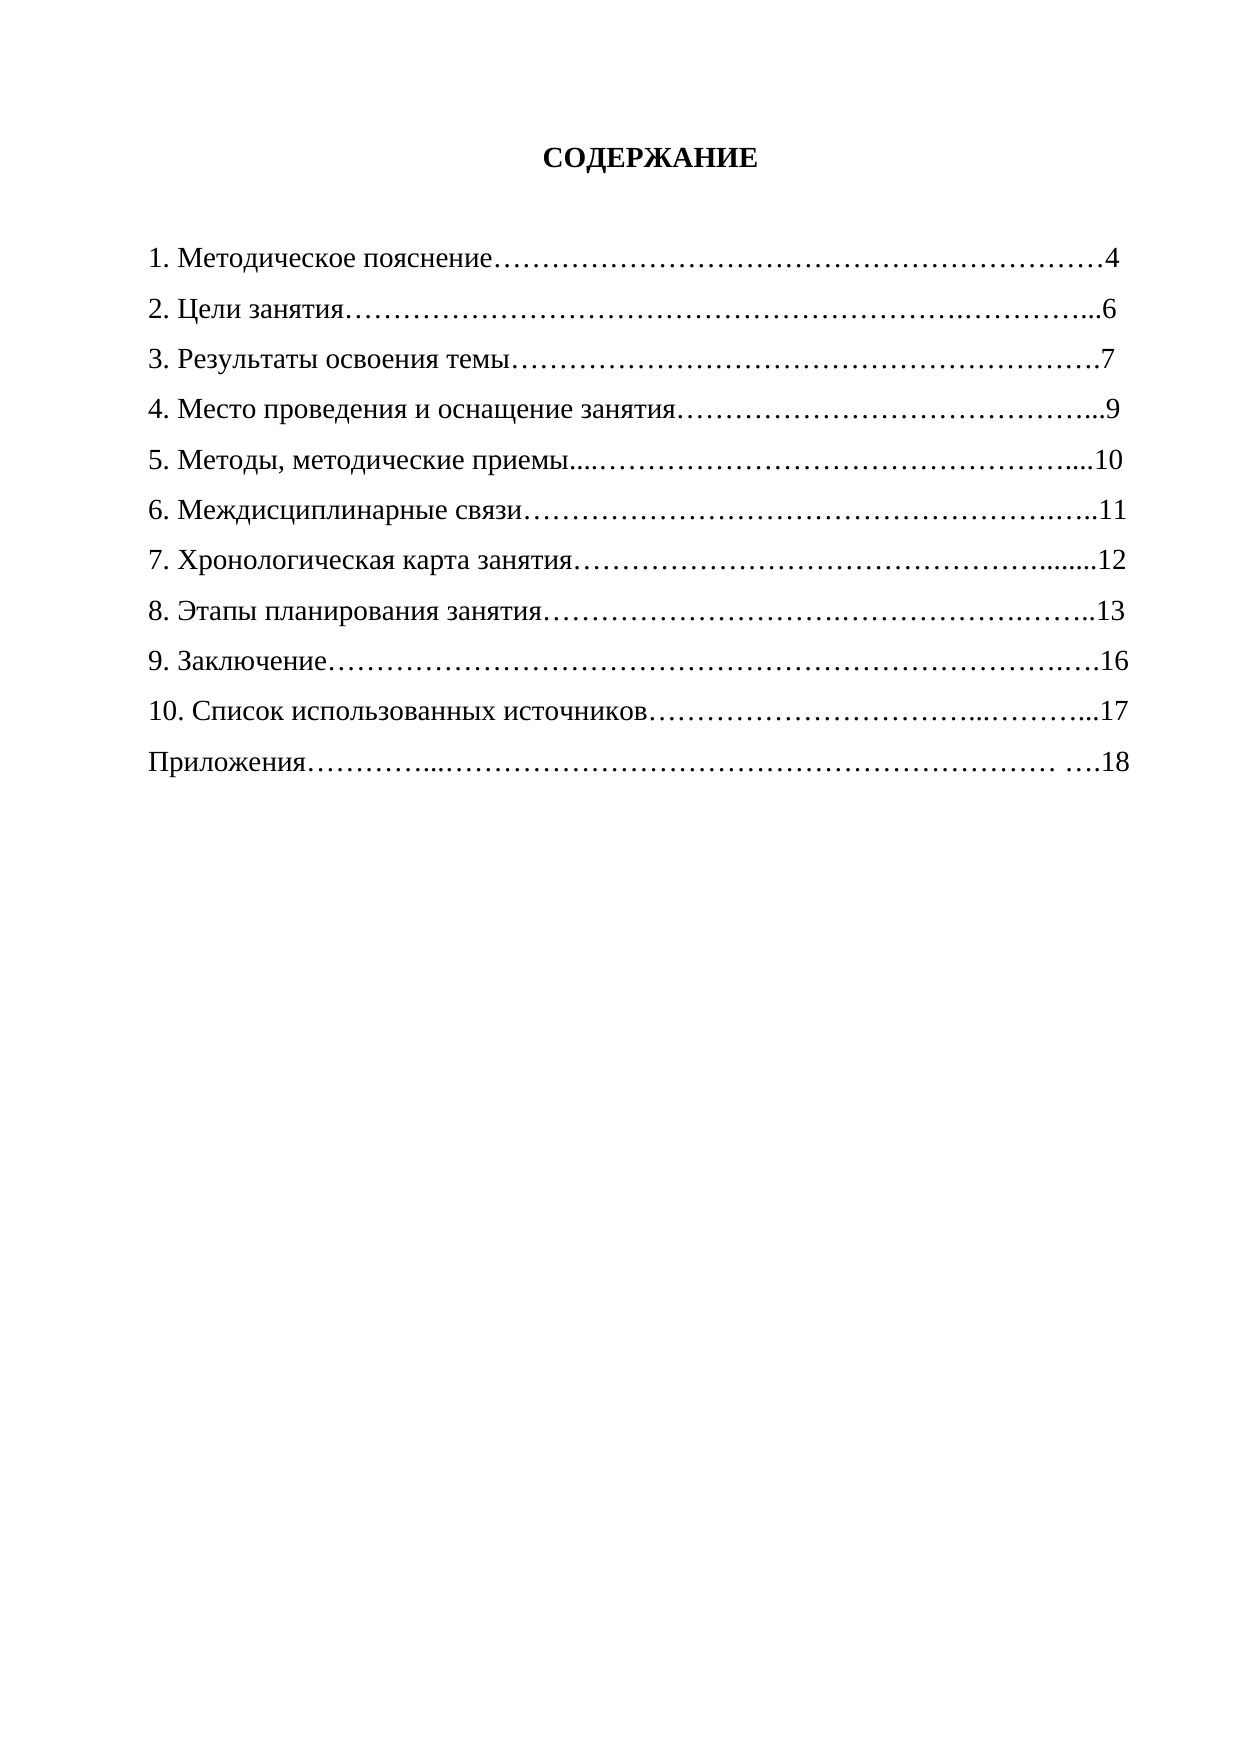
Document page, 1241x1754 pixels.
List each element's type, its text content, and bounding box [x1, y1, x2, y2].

text Приложения…………...……………………………………………………… ….18 [148, 744, 1153, 777]
text СОДЕРЖАНИЕ [148, 140, 1153, 173]
text 5. Методы, методические приемы....…………………………………………....10 [148, 442, 1153, 475]
text 10. Список использованных источников……………………………...………...17 [148, 693, 1153, 727]
text 1. Методическое пояснение………………………………………………………4 [148, 241, 1153, 274]
text 2. Цели занятия……………………………………………………….…………...6 [148, 291, 1153, 324]
text 3. Результаты освоения темы…………………………………………………….7 [148, 341, 1153, 375]
text 9. Заключение………………………………………………………………….….16 [148, 643, 1153, 677]
text 8. Этапы планирования занятия………………………….……………….……..13 [148, 593, 1153, 626]
text 4. Место проведения и оснащение занятия……………………………………...9 [148, 391, 1153, 425]
text 6. Междисциплинарные связи……………………………………………….…..11 [148, 492, 1153, 526]
text 7. Хронологическая карта занятия…………………………………………........12 [148, 542, 1153, 576]
